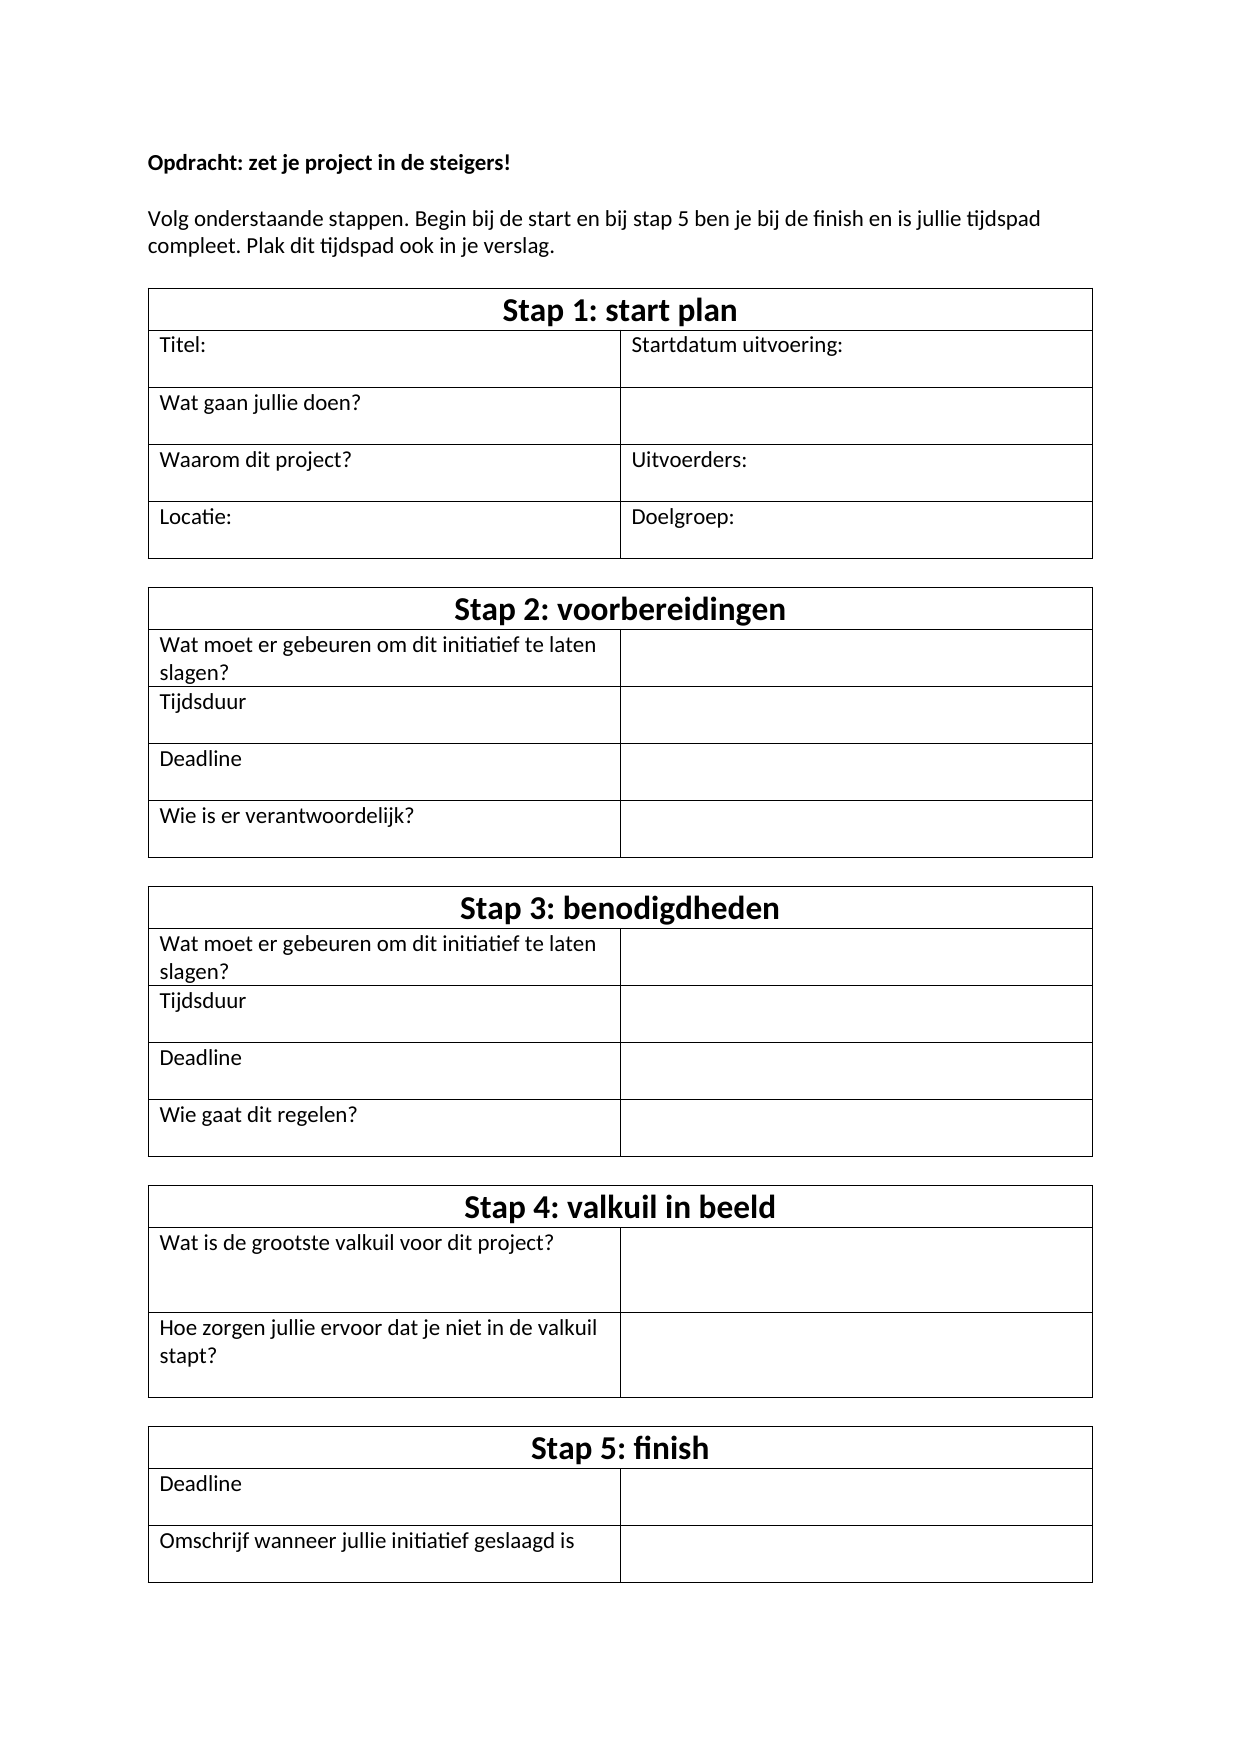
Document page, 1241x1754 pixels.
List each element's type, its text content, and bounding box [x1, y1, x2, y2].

table_cell [621, 801, 1092, 857]
table_cell Hoe zorgen jullie ervoor dat je niet in de valkuil stapt? [149, 1313, 620, 1397]
table_cell [621, 1100, 1092, 1156]
table_cell Locatie: [149, 502, 620, 558]
table_cell [621, 687, 1092, 743]
table_cell Titel: [149, 331, 620, 387]
text Opdracht: zet je project in de steigers! [148, 148, 1093, 176]
text Volg onderstaande stappen. Begin bij de start en bij stap 5 ben je bij de finish en is jullie tijdspad compleet. Plak dit tijdspad ook in je verslag. [148, 204, 1093, 260]
table_cell [621, 1228, 1092, 1312]
table_cell [621, 1043, 1092, 1099]
table_cell [621, 1313, 1092, 1397]
table_cell Waarom dit project? [149, 445, 620, 501]
table_cell [621, 929, 1092, 985]
table_cell Wat moet er gebeuren om dit initiatief te laten slagen? [149, 630, 620, 686]
table_cell Wat gaan jullie doen? [149, 388, 620, 444]
table_cell [621, 986, 1092, 1042]
table_cell Tijdsduur [149, 986, 620, 1042]
table_cell [621, 630, 1092, 686]
table_cell Deadline [149, 1469, 620, 1525]
table_cell Deadline [149, 1043, 620, 1099]
table_header Stap 4: valkuil in beeld [149, 1186, 1092, 1227]
table_cell [621, 1469, 1092, 1525]
table_cell Tijdsduur [149, 687, 620, 743]
table_cell Deadline [149, 744, 620, 800]
table_cell [621, 744, 1092, 800]
table_cell Uitvoerders: [621, 445, 1092, 501]
table_cell Startdatum uitvoering: [621, 331, 1092, 387]
table_header Stap 3: benodigdheden [149, 887, 1092, 928]
table_cell [621, 388, 1092, 444]
table_header Stap 5: finish [149, 1427, 1092, 1468]
table_cell Wie is er verantwoordelijk? [149, 801, 620, 857]
table_cell Wat is de grootste valkuil voor dit project? [149, 1228, 620, 1312]
table_cell Wat moet er gebeuren om dit initiatief te laten slagen? [149, 929, 620, 985]
table_cell Omschrijf wanneer jullie initiatief geslaagd is [149, 1526, 620, 1582]
table_cell [621, 1526, 1092, 1582]
table_cell Wie gaat dit regelen? [149, 1100, 620, 1156]
table_header Stap 1: start plan [149, 289, 1092, 329]
table_header Stap 2: voorbereidingen [149, 588, 1092, 629]
table_cell Doelgroep: [621, 502, 1092, 558]
